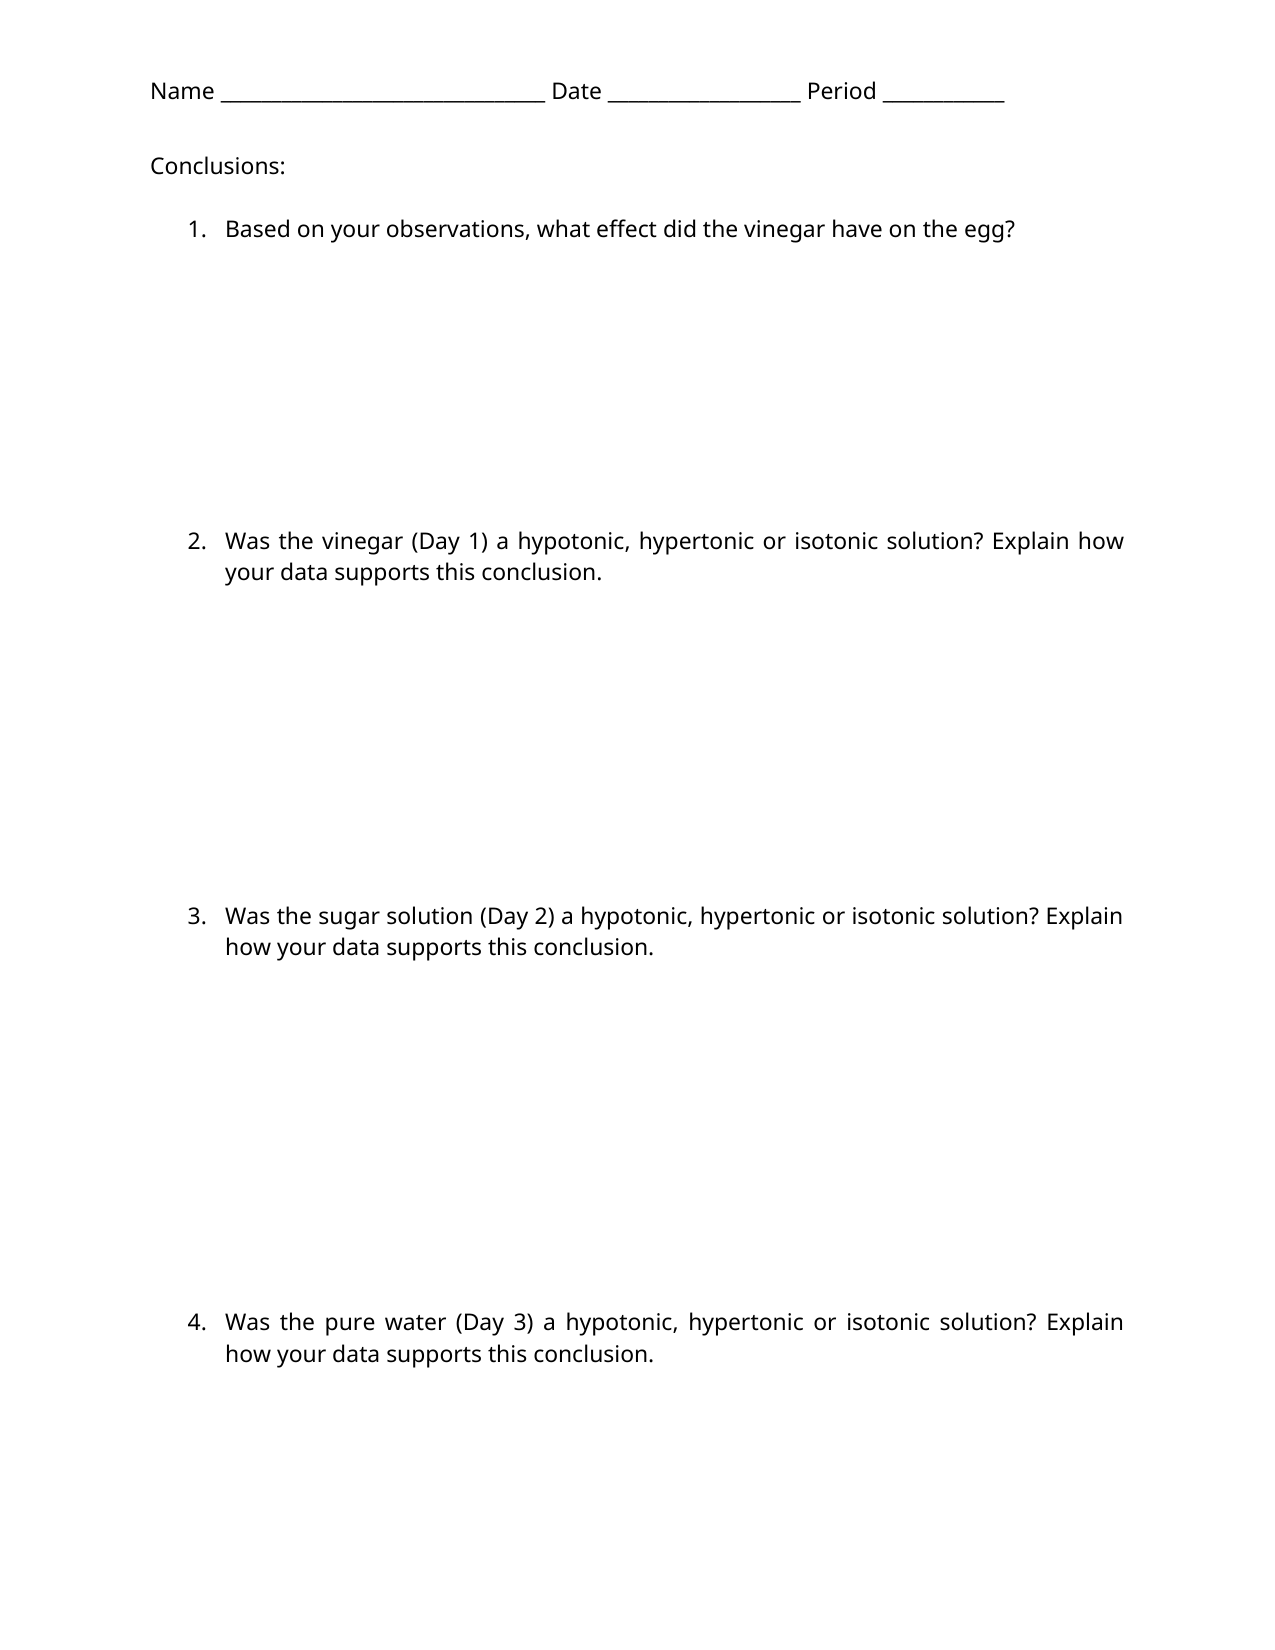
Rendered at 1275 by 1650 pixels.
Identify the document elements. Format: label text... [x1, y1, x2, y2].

text Conclusions: [150, 150, 1125, 181]
list Was the vinegar (Day 1) a hypotonic, hypertonic or isotonic solution? Explain how your data supports this conclusion. [187, 525, 1125, 587]
list Based on your observations, what effect did the vinegar have on the egg? [187, 212, 1125, 244]
list Was the pure water (Day 3) a hypotonic, hypertonic or isotonic solution? Explain how your data supports this conclusion. [187, 1306, 1125, 1369]
list Was the sugar solution (Day 2) a hypotonic, hypertonic or isotonic solution? Explain how your data supports this conclusion. [187, 900, 1125, 962]
